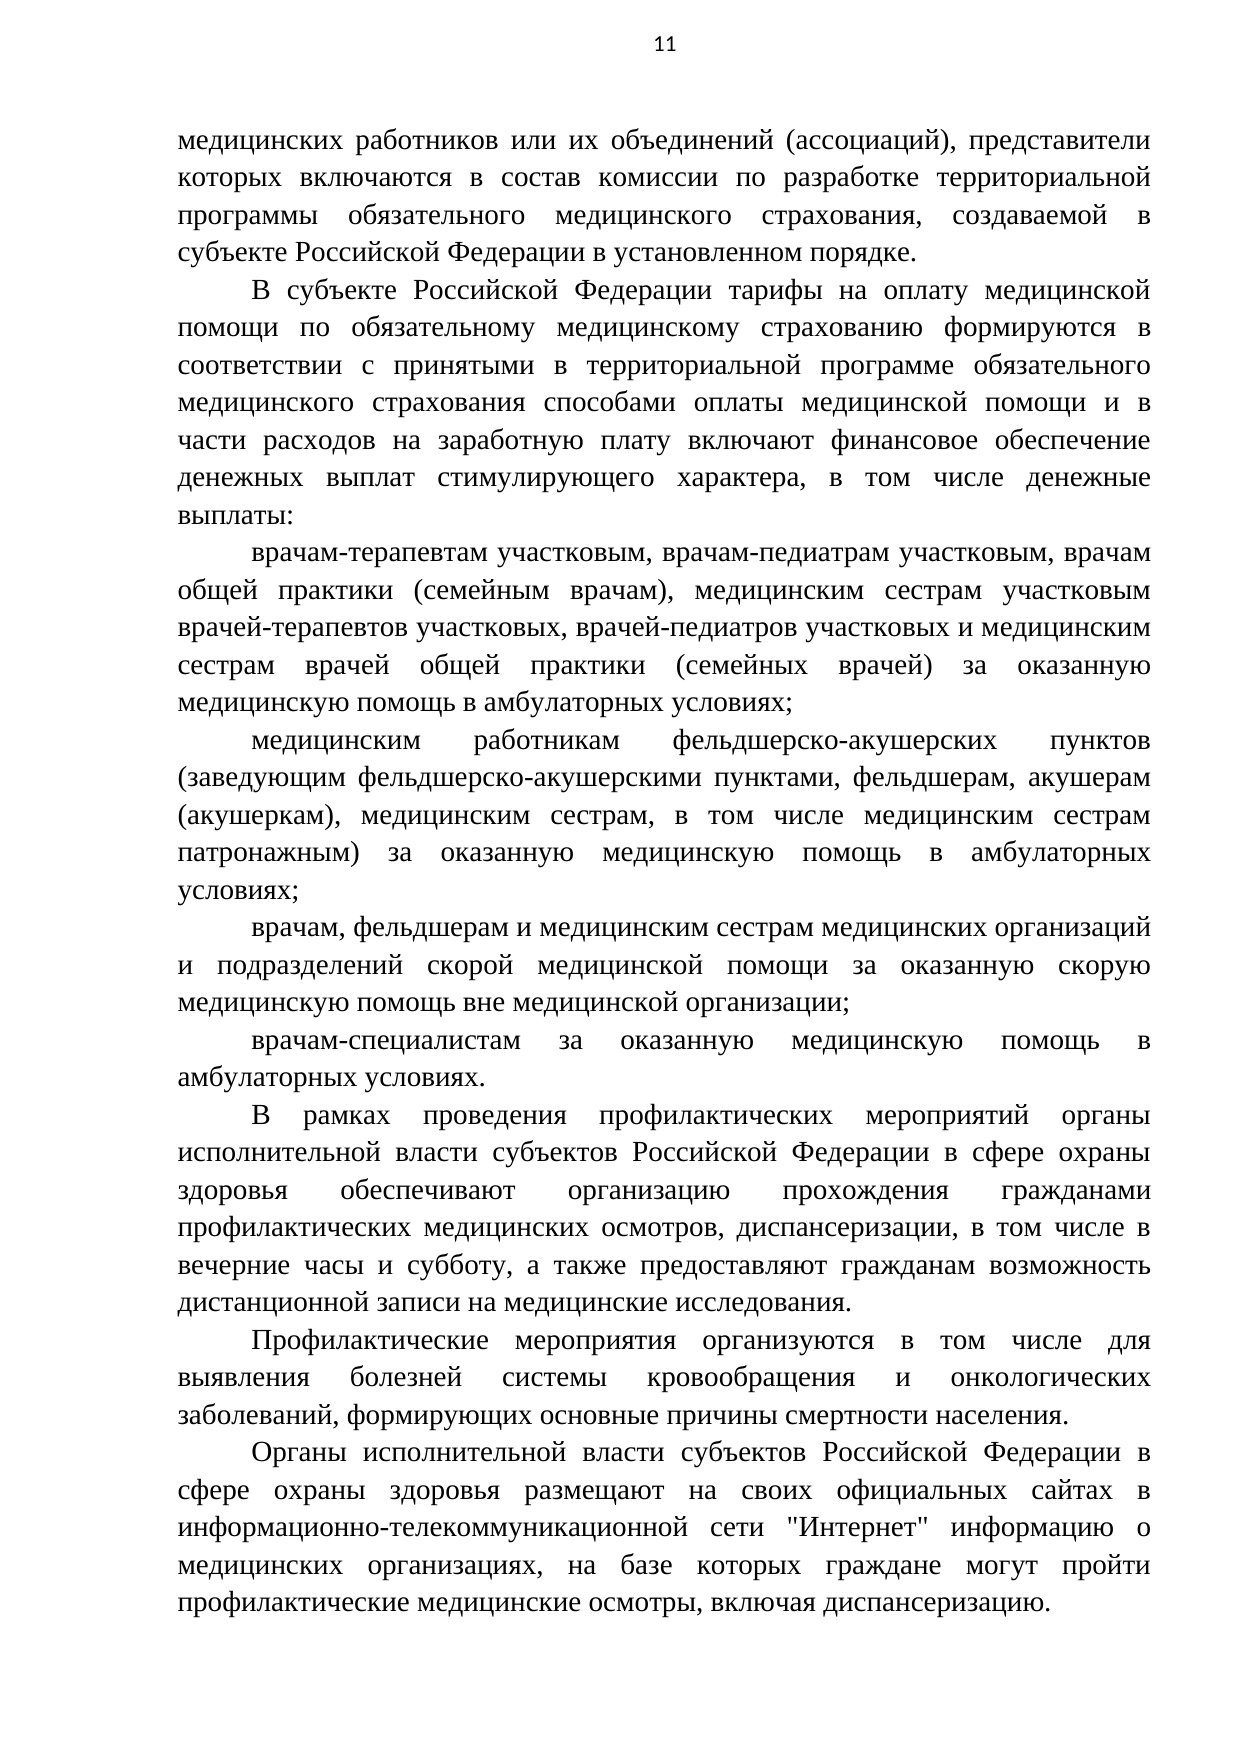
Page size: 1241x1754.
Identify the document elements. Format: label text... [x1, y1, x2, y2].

text В субъекте Российской Федерации тарифы на оплату медицинской помощи по обязательному медицинскому страхованию формируются в соответствии с принятыми в территориальной программе обязательного медицинского страхования способами оплаты медицинской помощи и в части расходов на заработную плату включают финансовое обеспечение денежных выплат стимулирующего характера, в том числе денежные выплаты: [177, 268, 1152, 531]
text врачам-специалистам за оказанную медицинскую помощь в амбулаторных условиях. [177, 1018, 1152, 1093]
text Профилактические мероприятия организуются в том числе для выявления болезней системы кровообращения и онкологических заболеваний, формирующих основные причины смертности населения. [177, 1318, 1152, 1431]
text врачам, фельдшерам и медицинским сестрам медицинских организаций и подразделений скорой медицинской помощи за оказанную скорую медицинскую помощь вне медицинской организации; [177, 906, 1152, 1018]
text медицинским работникам фельдшерско-акушерских пунктов (заведующим фельдшерско-акушерскими пунктами, фельдшерам, акушерам (акушеркам), медицинским сестрам, в том числе медицинским сестрам патронажным) за оказанную медицинскую помощь в амбулаторных условиях; [177, 718, 1152, 906]
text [177, 118, 1152, 268]
text В рамках проведения профилактических мероприятий органы исполнительной власти субъектов Российской Федерации в сфере охраны здоровья обеспечивают организацию прохождения гражданами профилактических медицинских осмотров, диспансеризации, в том числе в вечерние часы и субботу, а также предоставляют гражданам возможность дистанционной записи на медицинские исследования. [177, 1093, 1152, 1318]
text Органы исполнительной власти субъектов Российской Федерации в сфере охраны здоровья размещают на своих официальных сайтах в информационно-телекоммуникационной сети "Интернет" информацию о медицинских организациях, на базе которых граждане могут пройти профилактические медицинские осмотры, включая диспансеризацию. [177, 1431, 1152, 1618]
text врачам-терапевтам участковым, врачам-педиатрам участковым, врачам общей практики (семейным врачам), медицинским сестрам участковым врачей-терапевтов участковых, врачей-педиатров участковых и медицинским сестрам врачей общей практики (семейных врачей) за оказанную медицинскую помощь в амбулаторных условиях; [177, 531, 1152, 718]
